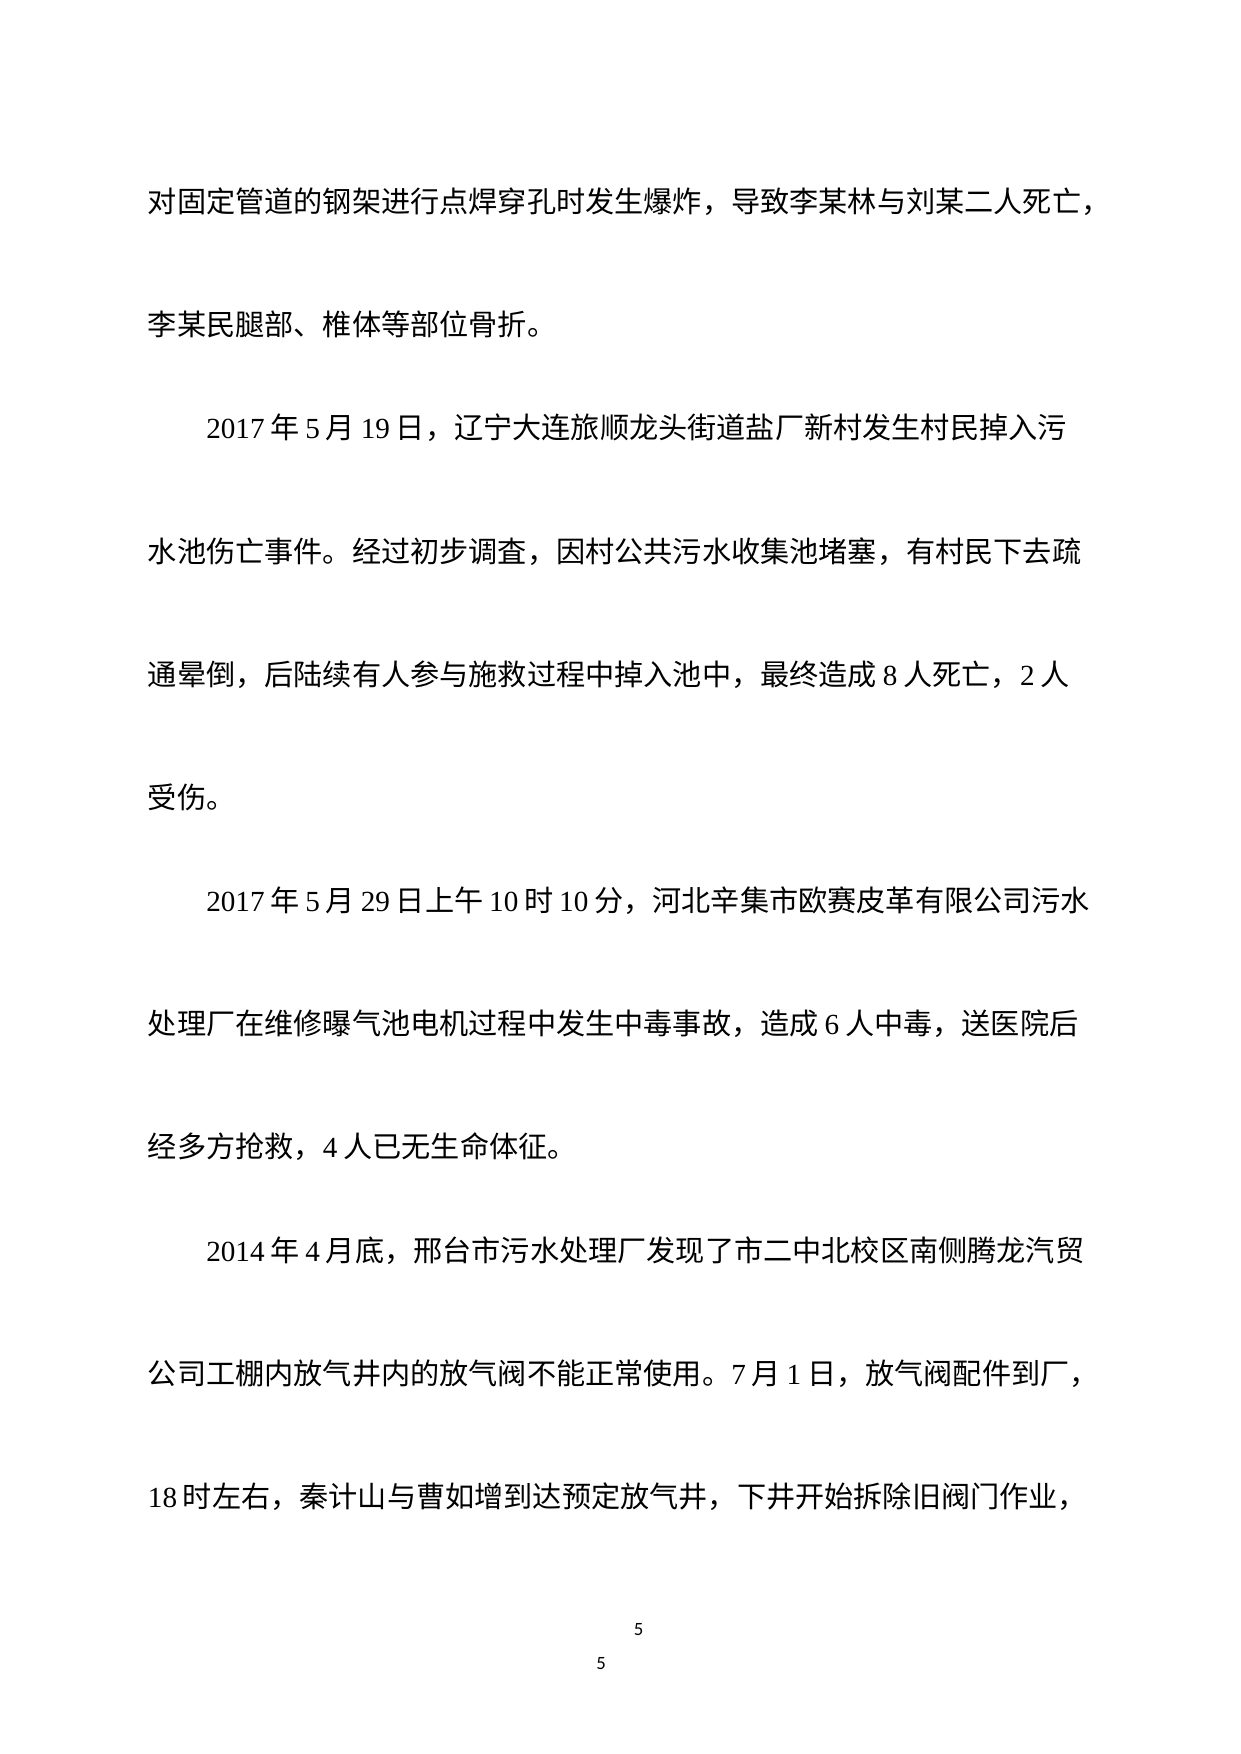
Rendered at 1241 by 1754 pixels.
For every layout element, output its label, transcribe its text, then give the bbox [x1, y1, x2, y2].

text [148, 159, 1093, 364]
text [148, 1207, 1093, 1536]
text 2017年5月29日上午10时10分，河北辛集市欧赛皮革有限公司污水处理厂在维修曝气池电机过程中发生中毒事故，造成6人中毒，送医院后经多方抢救，4人已无生命体征。 [148, 858, 1093, 1186]
text 2017年5月19日，辽宁大连旅顺龙头街道盐厂新村发生村民掉入污水池伤亡事件。经过初步调査，因村公共污水收集池堵塞，有村民下去疏通晕倒，后陆续有人参与施救过程中掉入池中，最终造成8人死亡，2人受伤。 [148, 385, 1093, 837]
